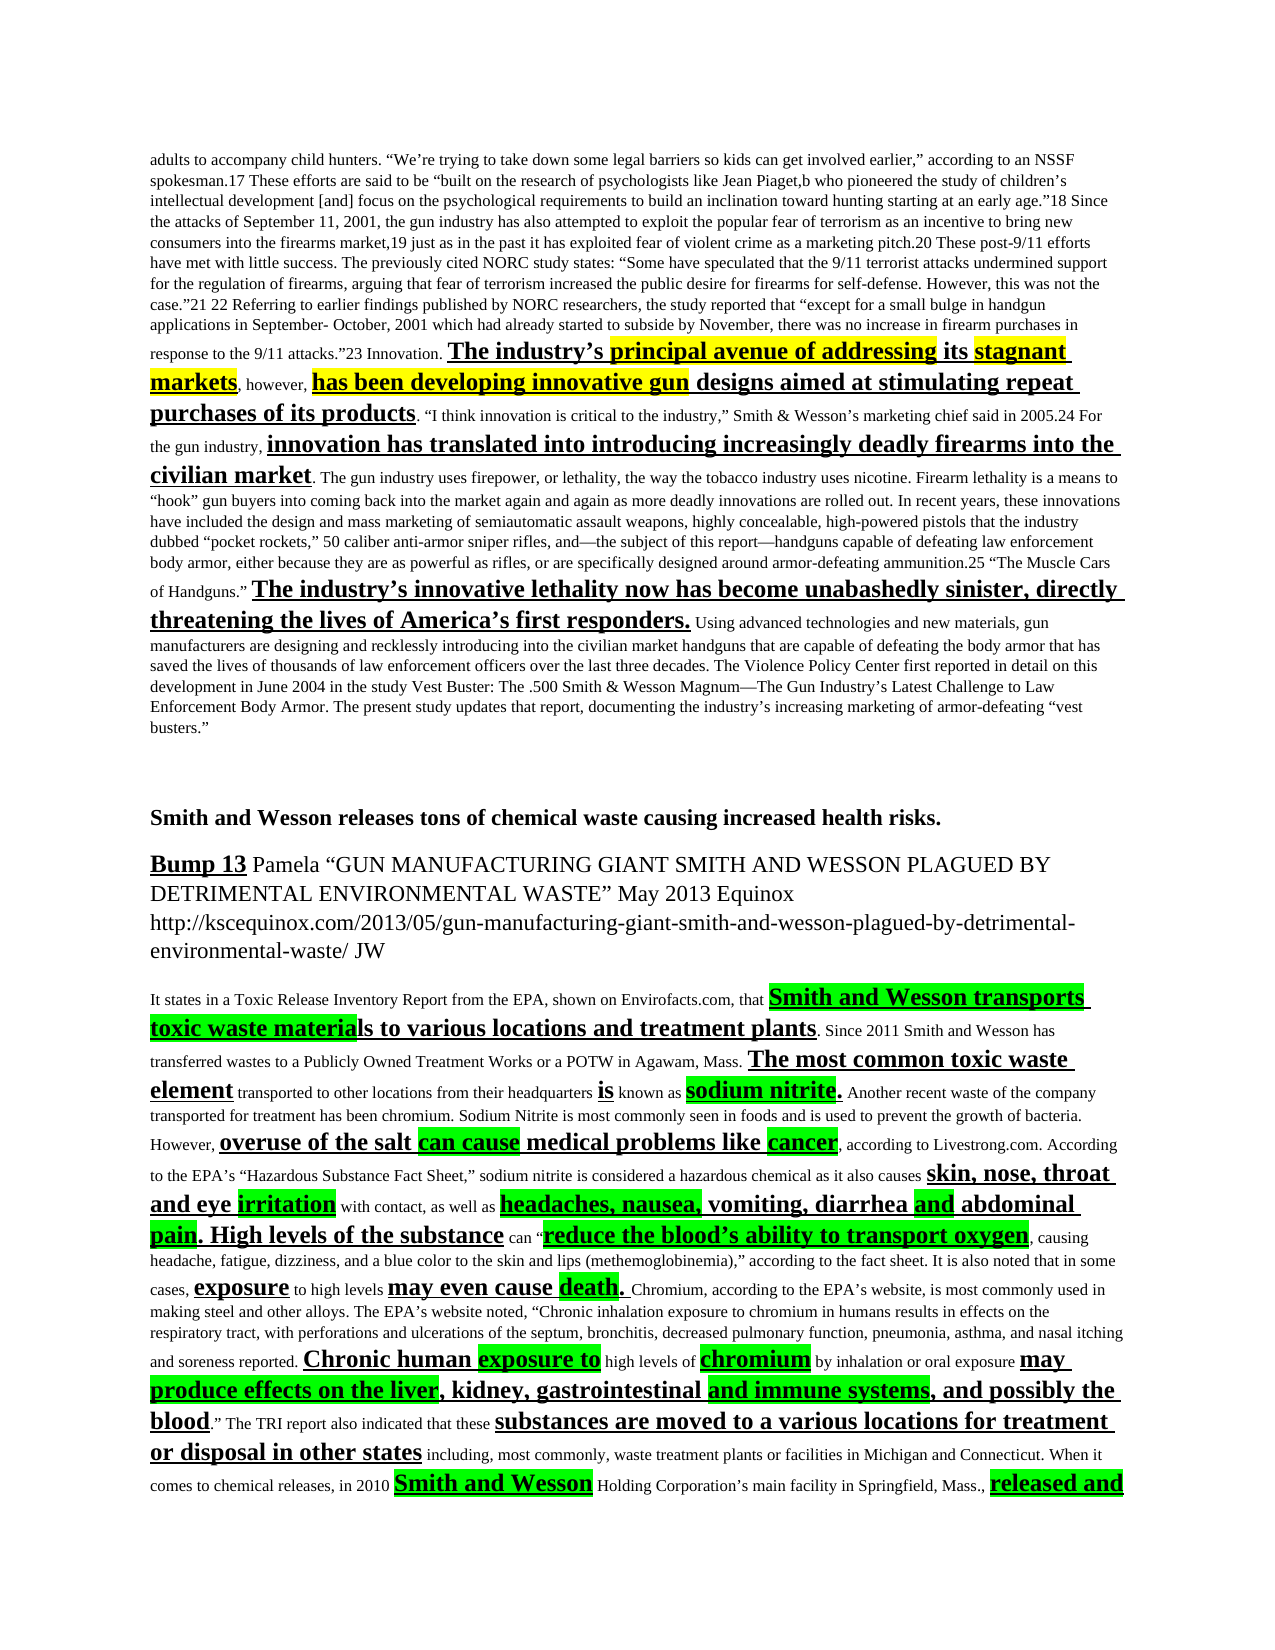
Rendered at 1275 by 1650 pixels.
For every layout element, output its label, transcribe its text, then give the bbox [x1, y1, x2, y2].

subtitle Smith and Wesson releases tons of chemical waste causing increased health risks. [150, 804, 1125, 831]
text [150, 982, 1125, 1497]
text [150, 150, 1125, 737]
text Bump 13 Pamela “GUN MANUFACTURING GIANT SMITH AND WESSON PLAGUED BY DETRIMENTAL ENVIRONMENTAL WASTE” May 2013 Equinox http://kscequinox.com/2013/05/gun-manufacturing-giant-smith-and-wesson-plagued-by-detrimental-environmental-waste/ JW [150, 849, 1125, 964]
